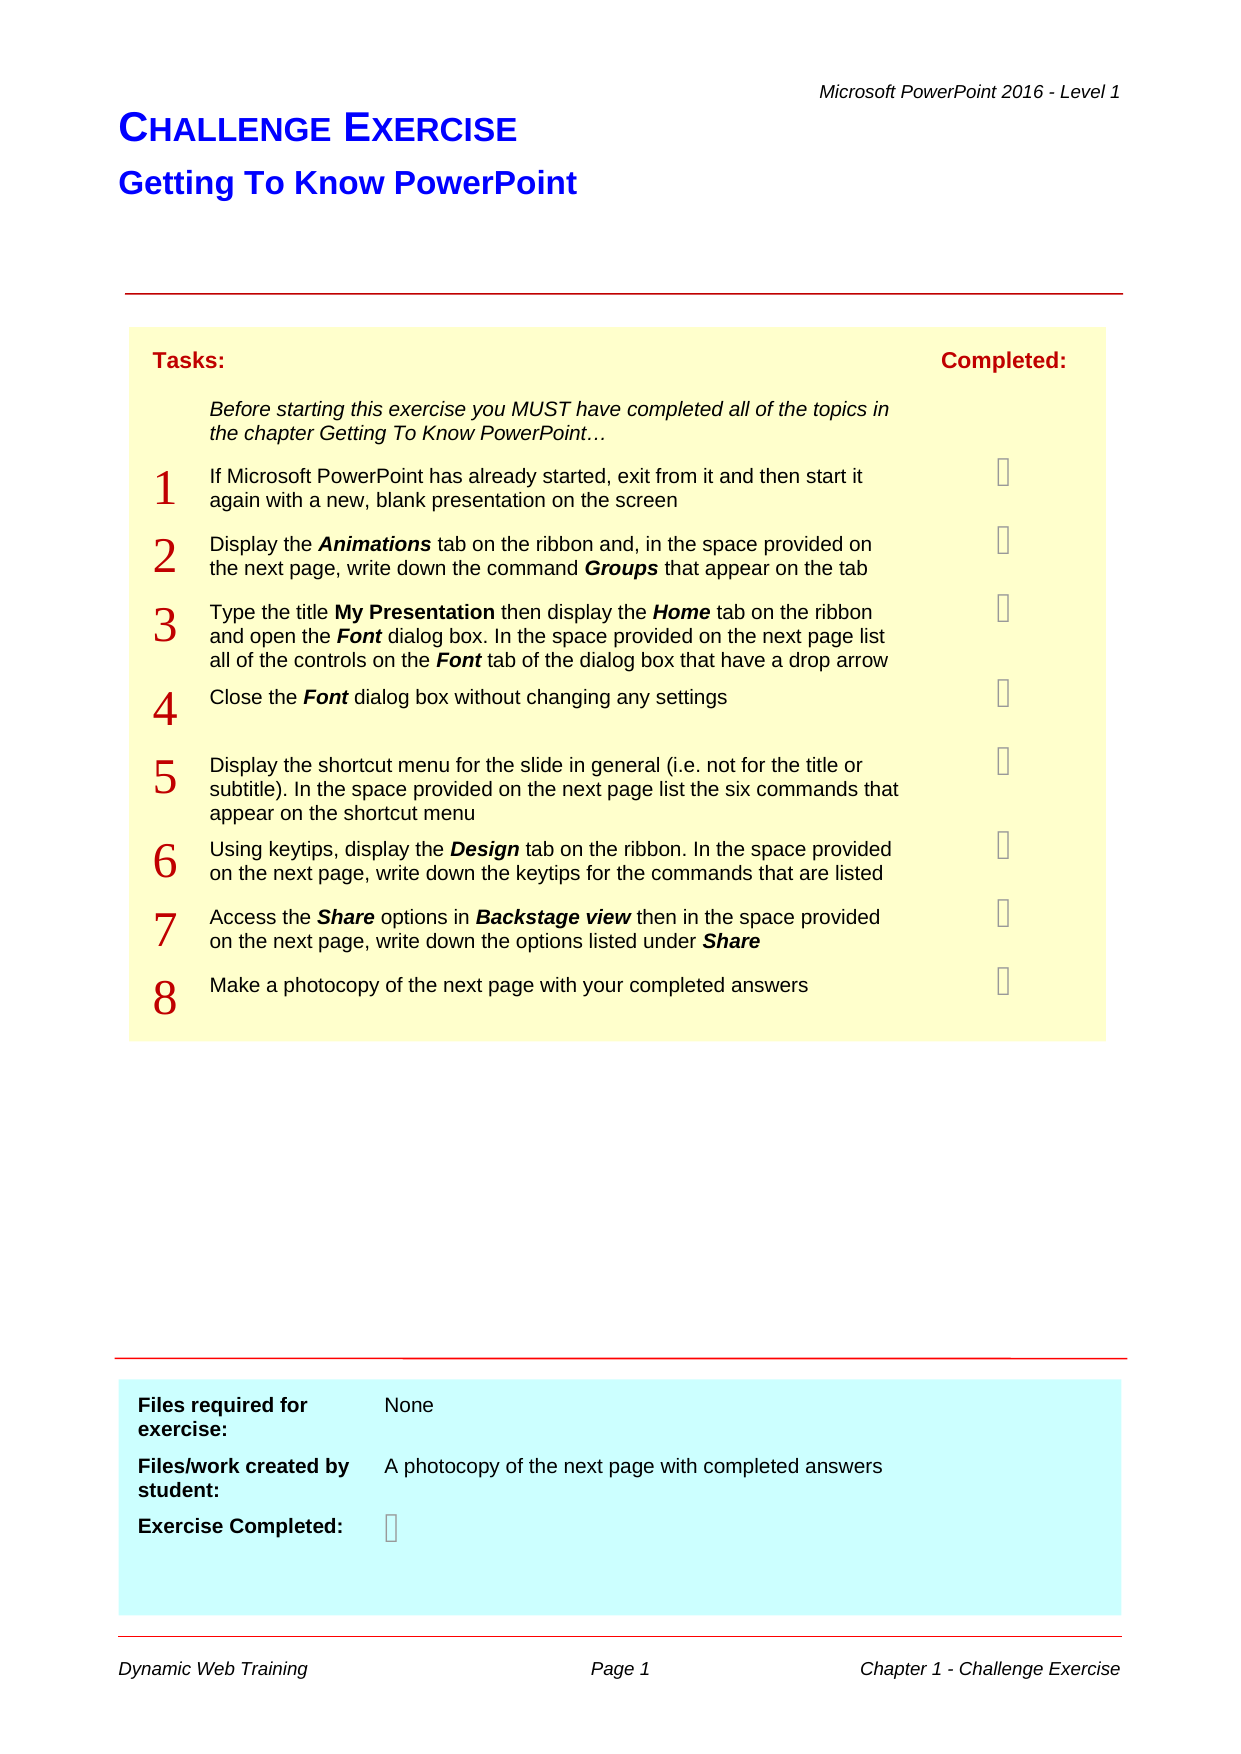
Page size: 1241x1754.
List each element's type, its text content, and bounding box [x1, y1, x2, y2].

text Getting To Know PowerPoint [118, 163, 1122, 202]
subtitle Challenge Exercise [118, 103, 1122, 151]
